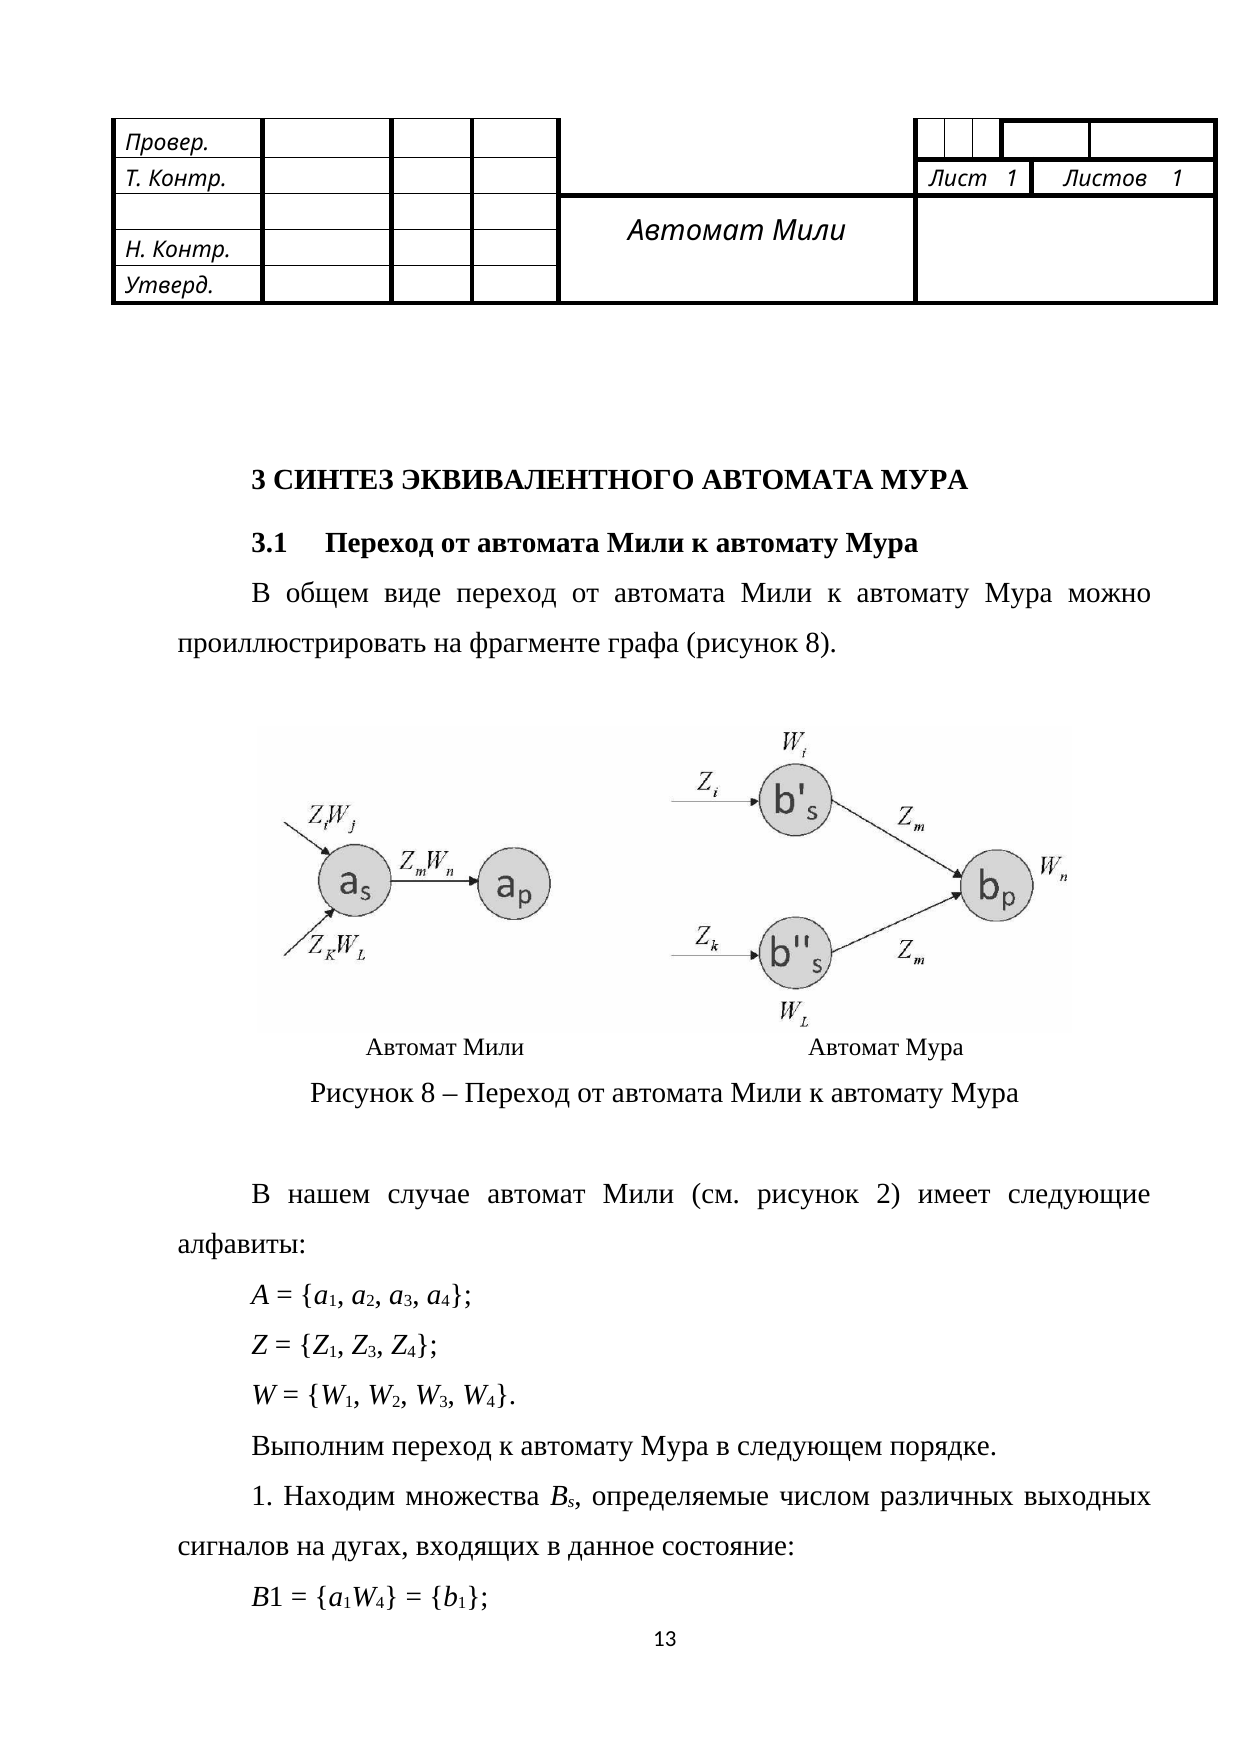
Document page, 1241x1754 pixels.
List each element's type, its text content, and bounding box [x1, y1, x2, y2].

table_cell [265, 119, 389, 157]
table_cell [394, 230, 470, 265]
table_cell [394, 266, 470, 301]
table_cell [265, 266, 389, 301]
table_cell [116, 194, 260, 229]
text A = {a1, a2, a3, a4}; [177, 1277, 1152, 1310]
table_cell Утверд. [116, 266, 260, 301]
text Рисунок 8 – Переход от автомата Мили к автомату Мура [177, 1076, 1152, 1109]
table_cell [265, 158, 389, 193]
table_cell [394, 194, 470, 229]
table_cell [474, 194, 556, 229]
table_cell [394, 119, 470, 157]
table_cell Листов 1 [1034, 162, 1213, 193]
table_cell Провер. [116, 119, 260, 157]
text В1 = {а1W4} = {b1}; [177, 1579, 1152, 1612]
table_cell [265, 194, 389, 229]
table_cell [394, 158, 470, 193]
table_cell [474, 158, 556, 193]
table_cell Лист 1 [918, 162, 1029, 193]
picture [257, 726, 1072, 1033]
table_cell [474, 119, 556, 157]
table_cell [265, 230, 389, 265]
table_cell [474, 266, 556, 301]
subtitle Переход от автомата Мили к автомату Мура [177, 525, 1152, 558]
table_cell Н. Контр. [116, 230, 260, 265]
table_cell [474, 230, 556, 265]
text W = {W1, W2, W3, W4}. [177, 1377, 1152, 1411]
subtitle 3 СИНТЕЗ ЭКВИВАЛЕНТНОГО АВТОМАТА МУРА [177, 462, 1152, 495]
table_cell Автомат Мили [561, 198, 913, 301]
table_cell Т. Контр. [116, 158, 260, 193]
table_cell [918, 198, 1213, 301]
text Z = {Z1, Z3, Z4}; [177, 1327, 1152, 1361]
text 1. Находим множества Вs, определяемые числом различных выходных сигналов на дугах, входящих в данное состояние: [177, 1478, 1152, 1562]
text В общем виде переход от автомата Мили к автомату Мура можно проиллюстрировать на фрагменте графа (рисунок 8). [177, 575, 1152, 659]
text Выполним переход к автомату Мура в следующем порядке. [177, 1428, 1152, 1461]
text В нашем случае автомат Мили (см. рисунок 2) имеет следующие алфавиты: [177, 1176, 1152, 1260]
text Автомат Мили Автомат Мура [177, 1032, 1152, 1061]
